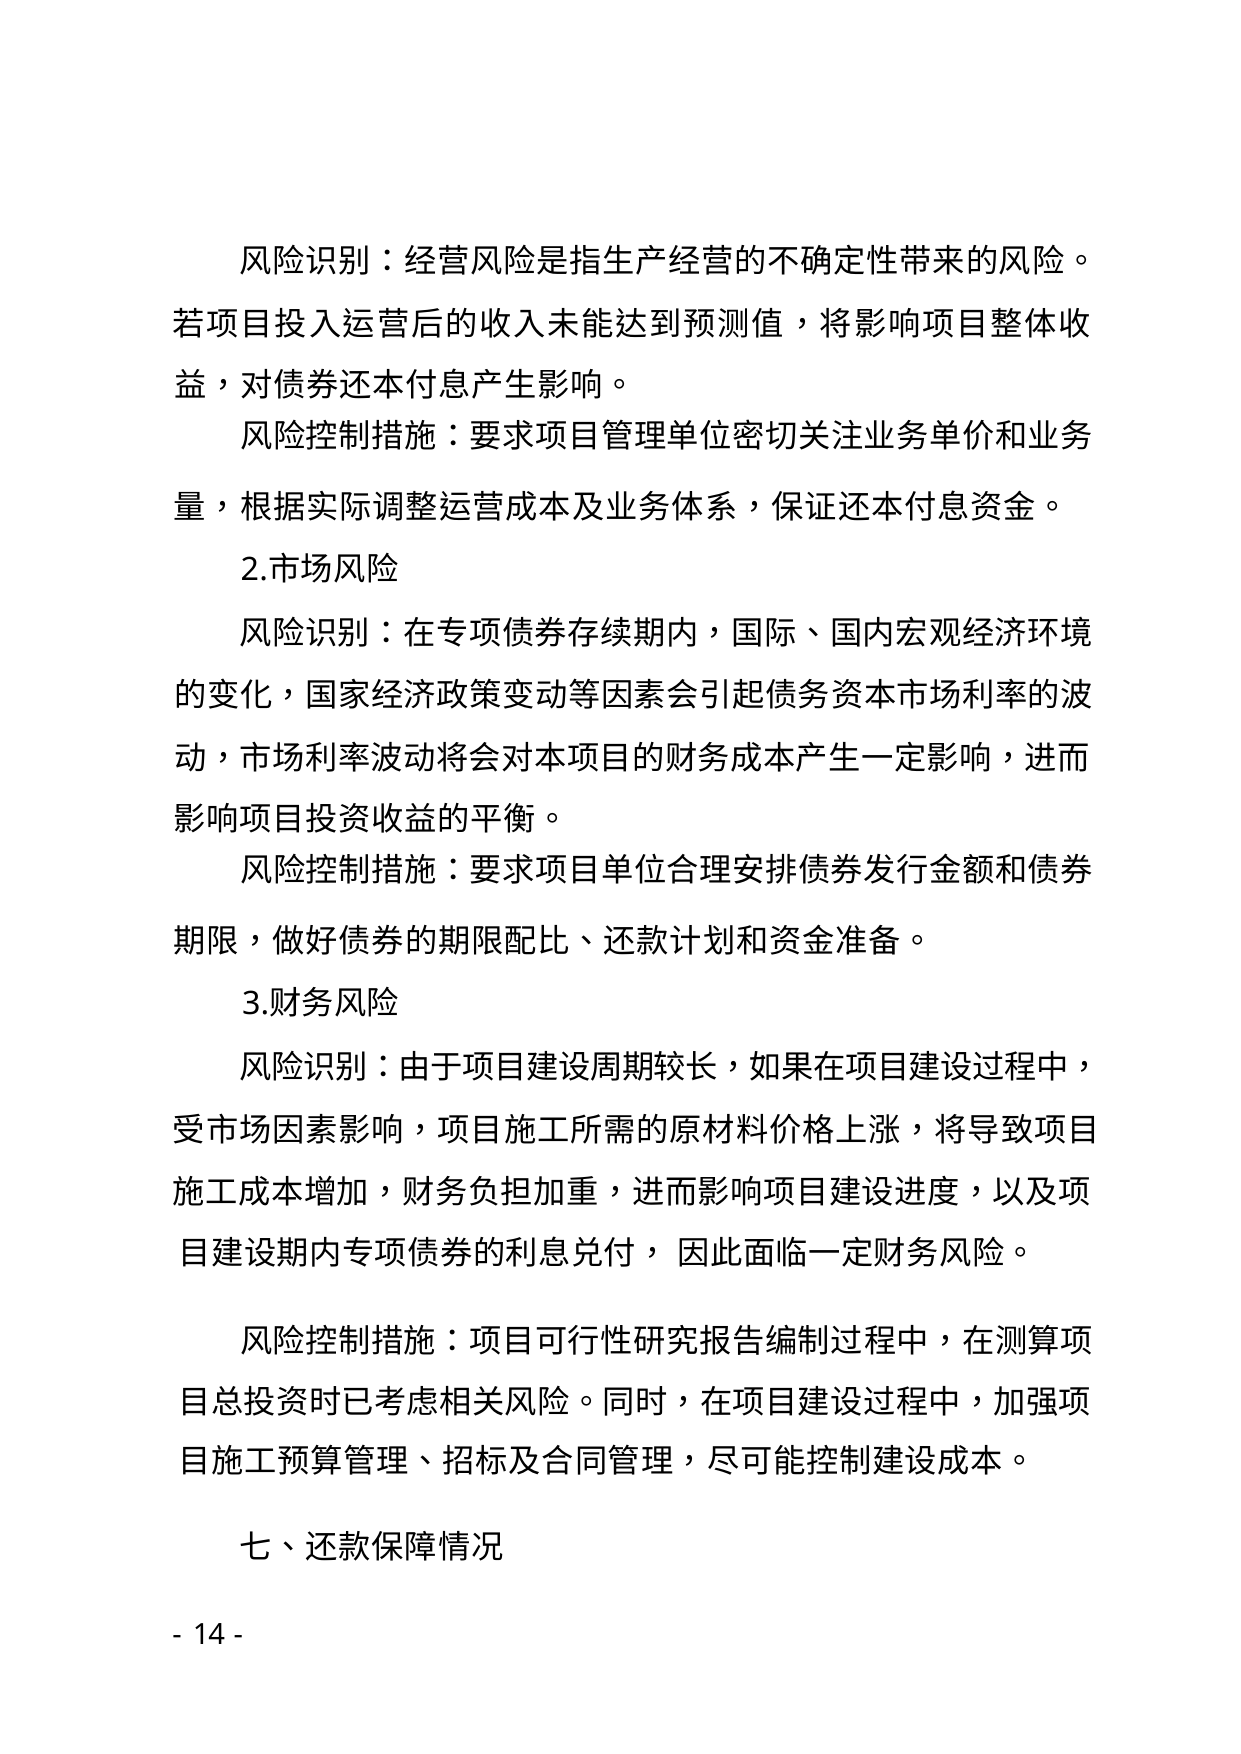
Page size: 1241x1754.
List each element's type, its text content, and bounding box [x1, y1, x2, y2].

text 七、还款保障情况 [239, 1525, 1101, 1566]
text 2.市场风险 [240, 548, 1101, 588]
text 风险控制措施：要求项目单位合理安排债券发行金额和债券 [172, 860, 1093, 920]
text 风险识别：由于项目建设周期较长，如果在项目建设过程中， 受市场因素影响，项目施工所需的原材料价格上涨，将导致项目 施工成本增加，财务负担加重，进而影响项目建设进度，以及项 [173, 1044, 1101, 1213]
text 3.财务风险 [242, 982, 1101, 1023]
text 目施工预算管理、招标及合同管理，尽可能控制建设成本。 [178, 1440, 1101, 1480]
text 风险控制措施：项目可行性研究报告编制过程中，在测算项 目总投资时已考虑相关风险。同时，在项目建设过程中，加强项 [178, 1318, 1093, 1423]
text 风险控制措施：要求项目管理单位密切关注业务单价和业务 [172, 426, 1093, 486]
text 期限，做好债券的期限配比、还款计划和资金准备。 [173, 920, 1101, 961]
text 风险识别：经营风险是指生产经营的不确定性带来的风险。 若项目投入运营后的收入未能达到预测值，将影响项目整体收 [173, 238, 1097, 345]
text 风险识别：在专项债券存续期内，国际、国内宏观经济环境 的变化，国家经济政策变动等因素会引起债务资本市场利率的波 动，市场利率波动将会对本项目的财务成本产生一定影响，进而 [174, 609, 1093, 779]
text 目建设期内专项债券的利息兑付， 因此面临一定财务风险。 [178, 1232, 1101, 1273]
text 益，对债券还本付息产生影响。 [174, 364, 1101, 404]
text 影响项目投资收益的平衡。 [173, 798, 1101, 838]
text 量，根据实际调整运营成本及业务体系，保证还本付息资金。 [173, 486, 1101, 526]
